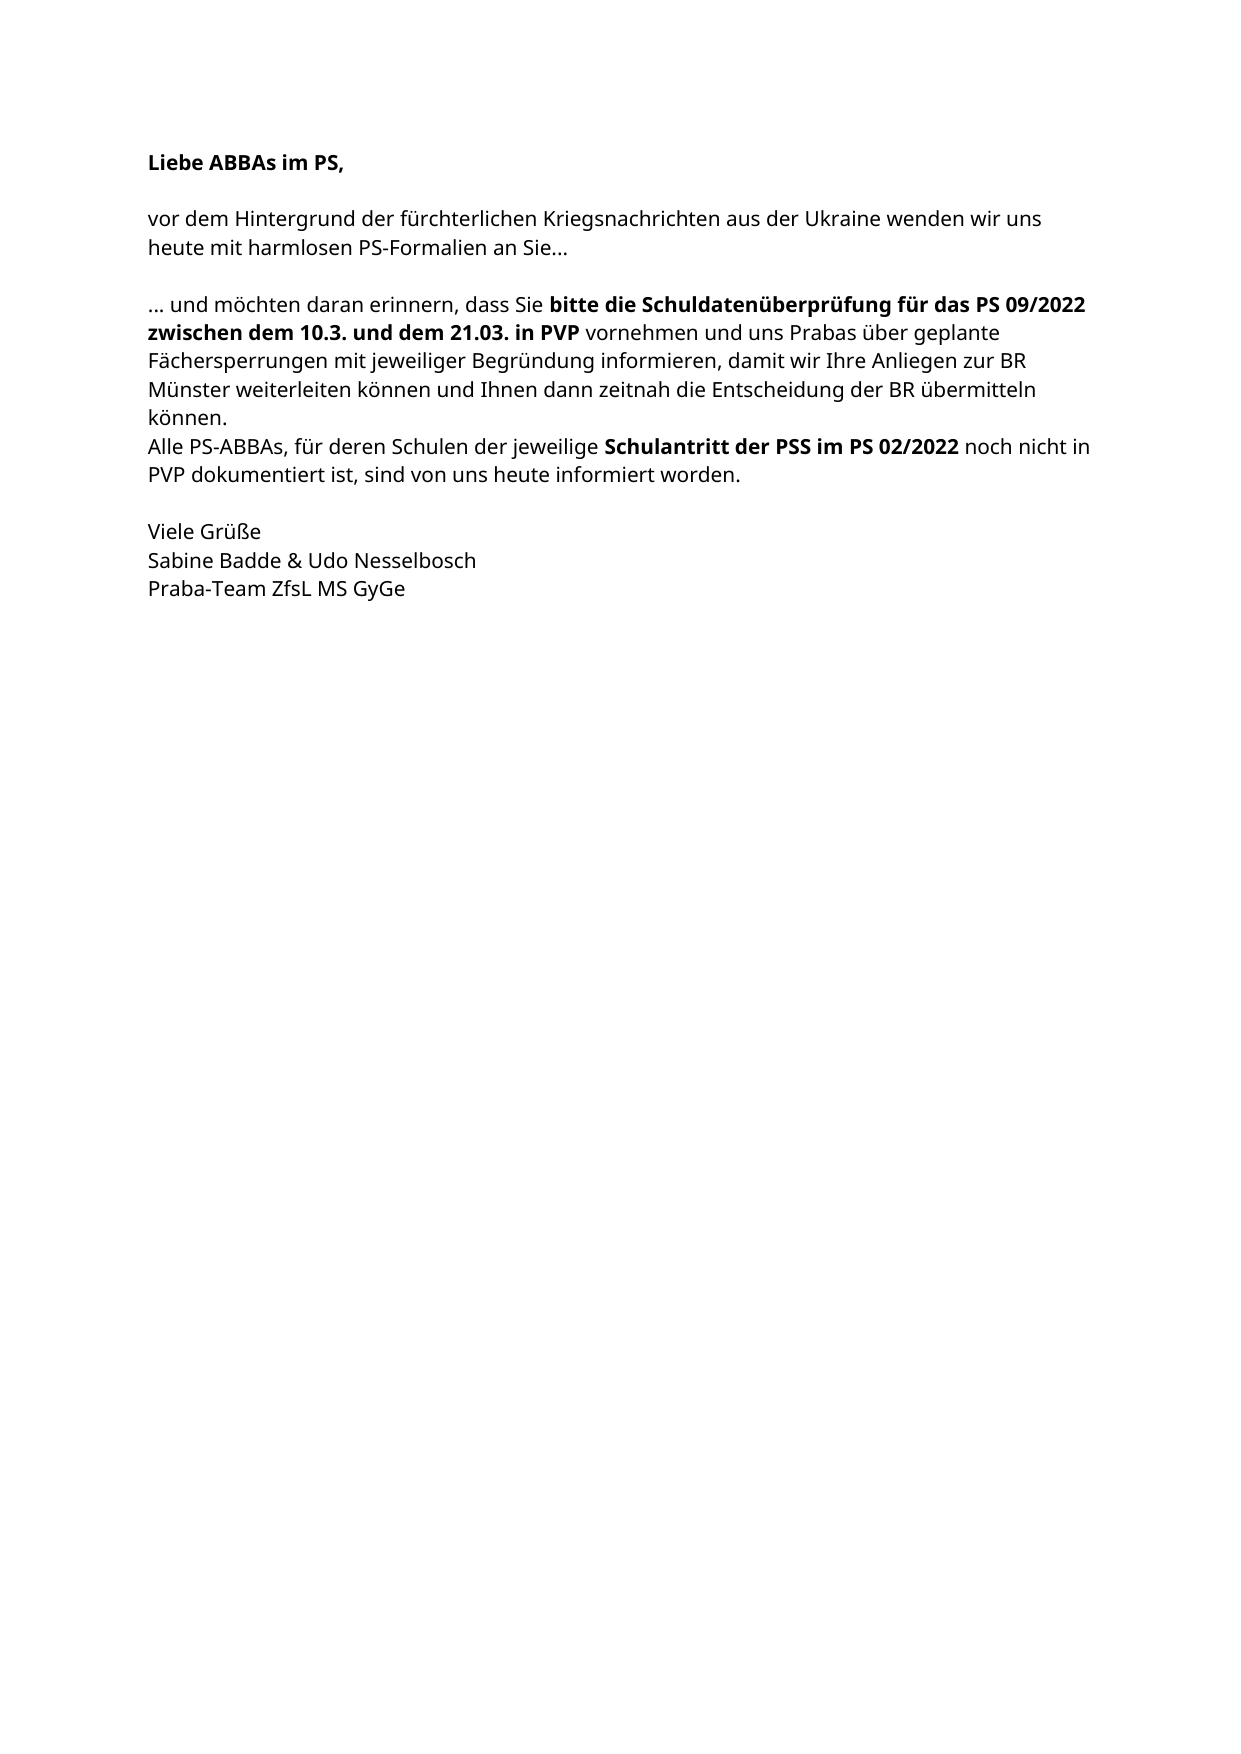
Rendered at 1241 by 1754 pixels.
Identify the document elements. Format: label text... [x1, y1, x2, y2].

text Sabine Badde & Udo Nesselbosch [148, 546, 1093, 574]
text Alle PS-ABBAs, für deren Schulen der jeweilige Schulantritt der PSS im PS 02/2022 noch nicht in PVP dokumentiert ist, sind von uns heute informiert worden. [148, 432, 1093, 489]
text Liebe ABBAs im PS, [148, 148, 1093, 176]
text Viele Grüße [148, 517, 1093, 546]
text vor dem Hintergrund der fürchterlichen Kriegsnachrichten aus der Ukraine wenden wir uns heute mit harmlosen PS-Formalien an Sie... [148, 204, 1093, 261]
text Praba-Team ZfsL MS GyGe [148, 574, 1093, 603]
text ... und möchten daran erinnern, dass Sie bitte die Schuldatenüberprüfung für das PS 09/2022 zwischen dem 10.3. und dem 21.03. in PVP vornehmen und uns Prabas über geplante Fächersperrungen mit jeweiliger Begründung informieren, damit wir Ihre Anliegen zur BR Münster weiterleiten können und Ihnen dann zeitnah die Entscheidung der BR übermitteln können. [148, 290, 1093, 432]
